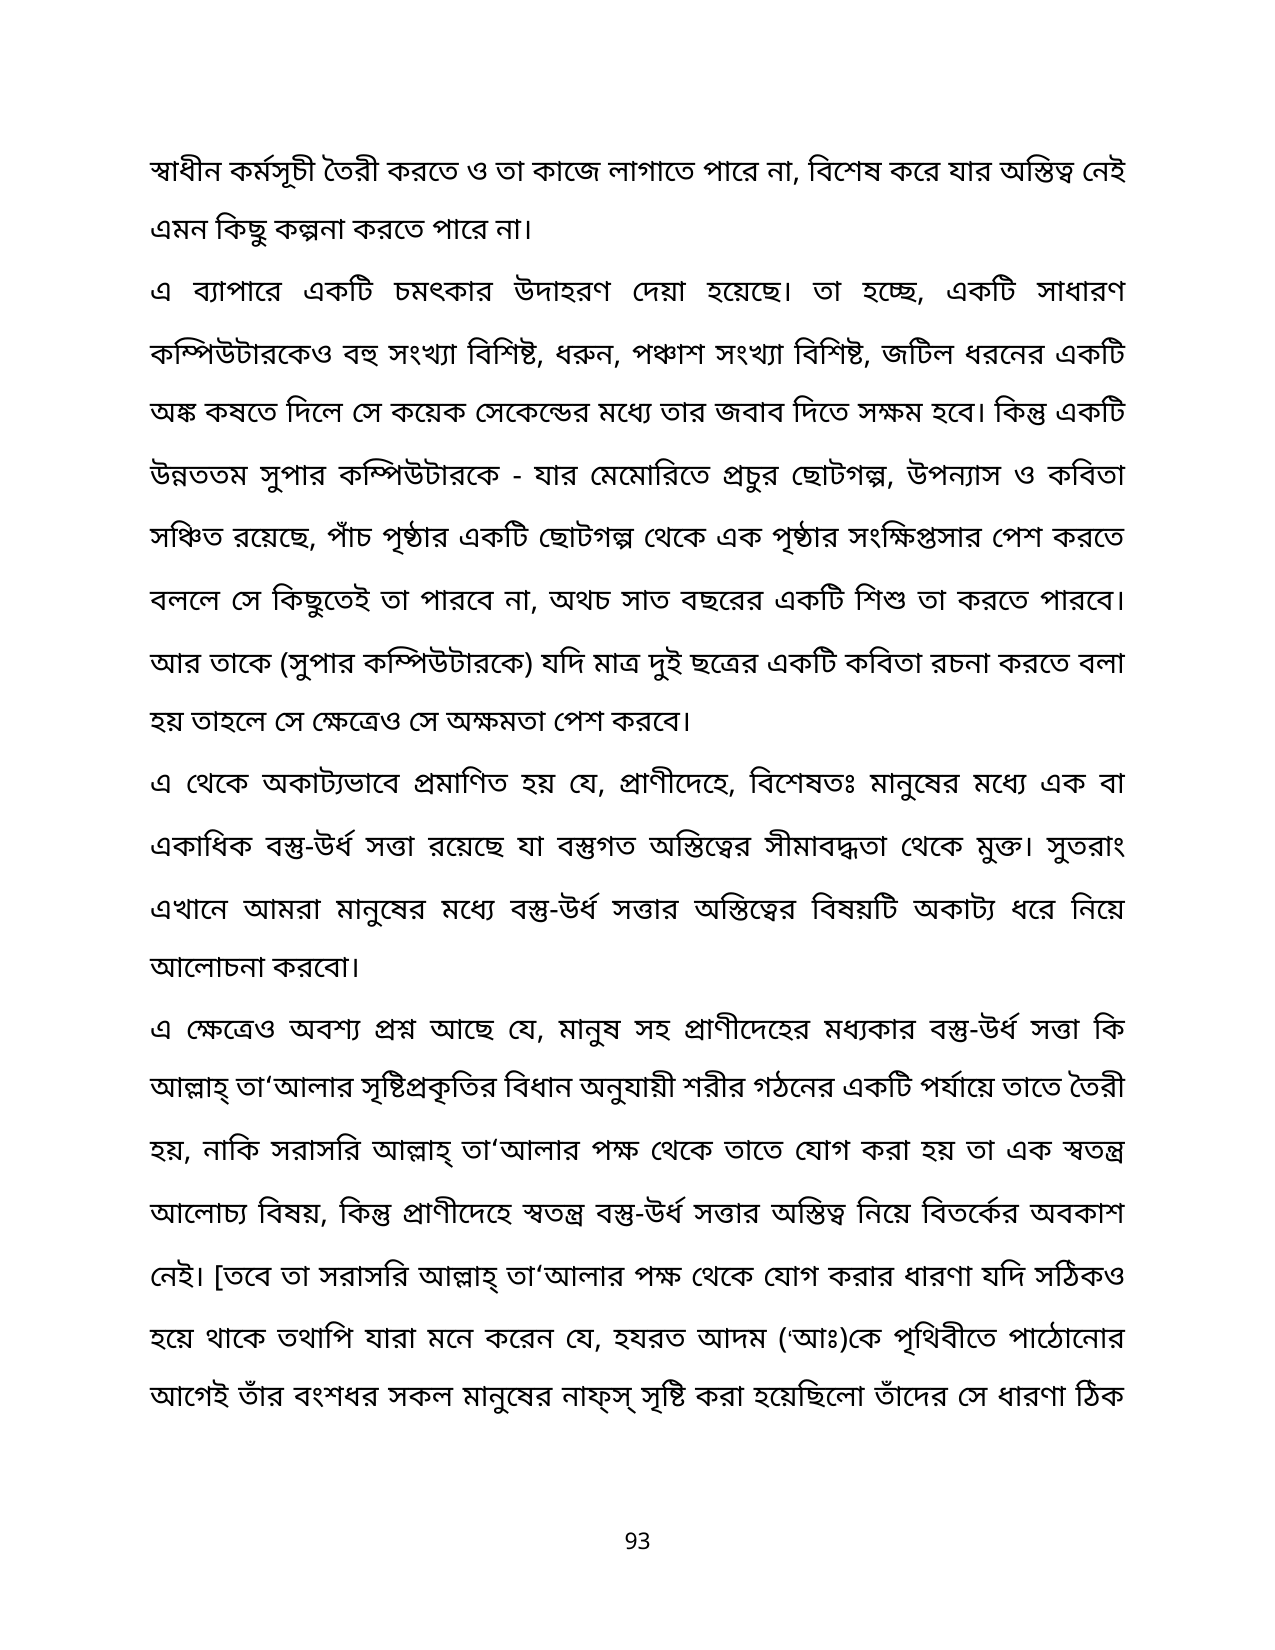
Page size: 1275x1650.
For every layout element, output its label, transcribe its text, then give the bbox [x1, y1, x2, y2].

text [150, 150, 1125, 251]
text এ থেকে অকাট্যভাবে প্রমাণিত হয় যে, প্রাণীদেহে, বিশেষতঃ মানুষের মধ্যে এক বা একাধিক বস্তু-উর্ধ সত্তা রয়েছে যা বস্তুগত অস্তিত্বের সীমাবদ্ধতা থেকে মুক্ত। সুতরাং এখানে আমরা মানুষের মধ্যে বস্তু-উর্ধ সত্তার অস্তিত্বের বিষয়টি অকাট্য ধরে নিয়ে আলোচনা করবো। [150, 762, 1125, 989]
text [150, 1008, 1125, 1419]
text এ ব্যাপারে একটি চমৎকার উদাহরণ দেয়া হয়েছে। তা হচ্ছে, একটি সাধারণ কম্পিউটারকেও বহু সংখ্যা বিশিষ্ট, ধরুন, পঞ্চাশ সংখ্যা বিশিষ্ট, জটিল ধরনের একটি অঙ্ক কষতে দিলে সে কয়েক সেকেন্ডের মধ্যে তার জবাব দিতে সক্ষম হবে। কিন্তু একটি উন্নততম সুপার কম্পিউটারকে - যার মেমোরিতে প্রচুর ছোটগল্প, উপন্যাস ও কবিতা সঞ্চিত রয়েছে, পাঁচ পৃষ্ঠার একটি ছোটগল্প থেকে এক পৃষ্ঠার সংক্ষিপ্তসার পেশ করতে বললে সে কিছুতেই তা পারবে না, অথচ সাত বছরের একটি শিশু তা করতে পারবে। আর তাকে (সুপার কম্পিউটারকে) যদি মাত্র দুই ছত্রের একটি কবিতা রচনা করতে বলা হয় তাহলে সে ক্ষেত্রেও সে অক্ষমতা পেশ করবে। [150, 270, 1125, 743]
